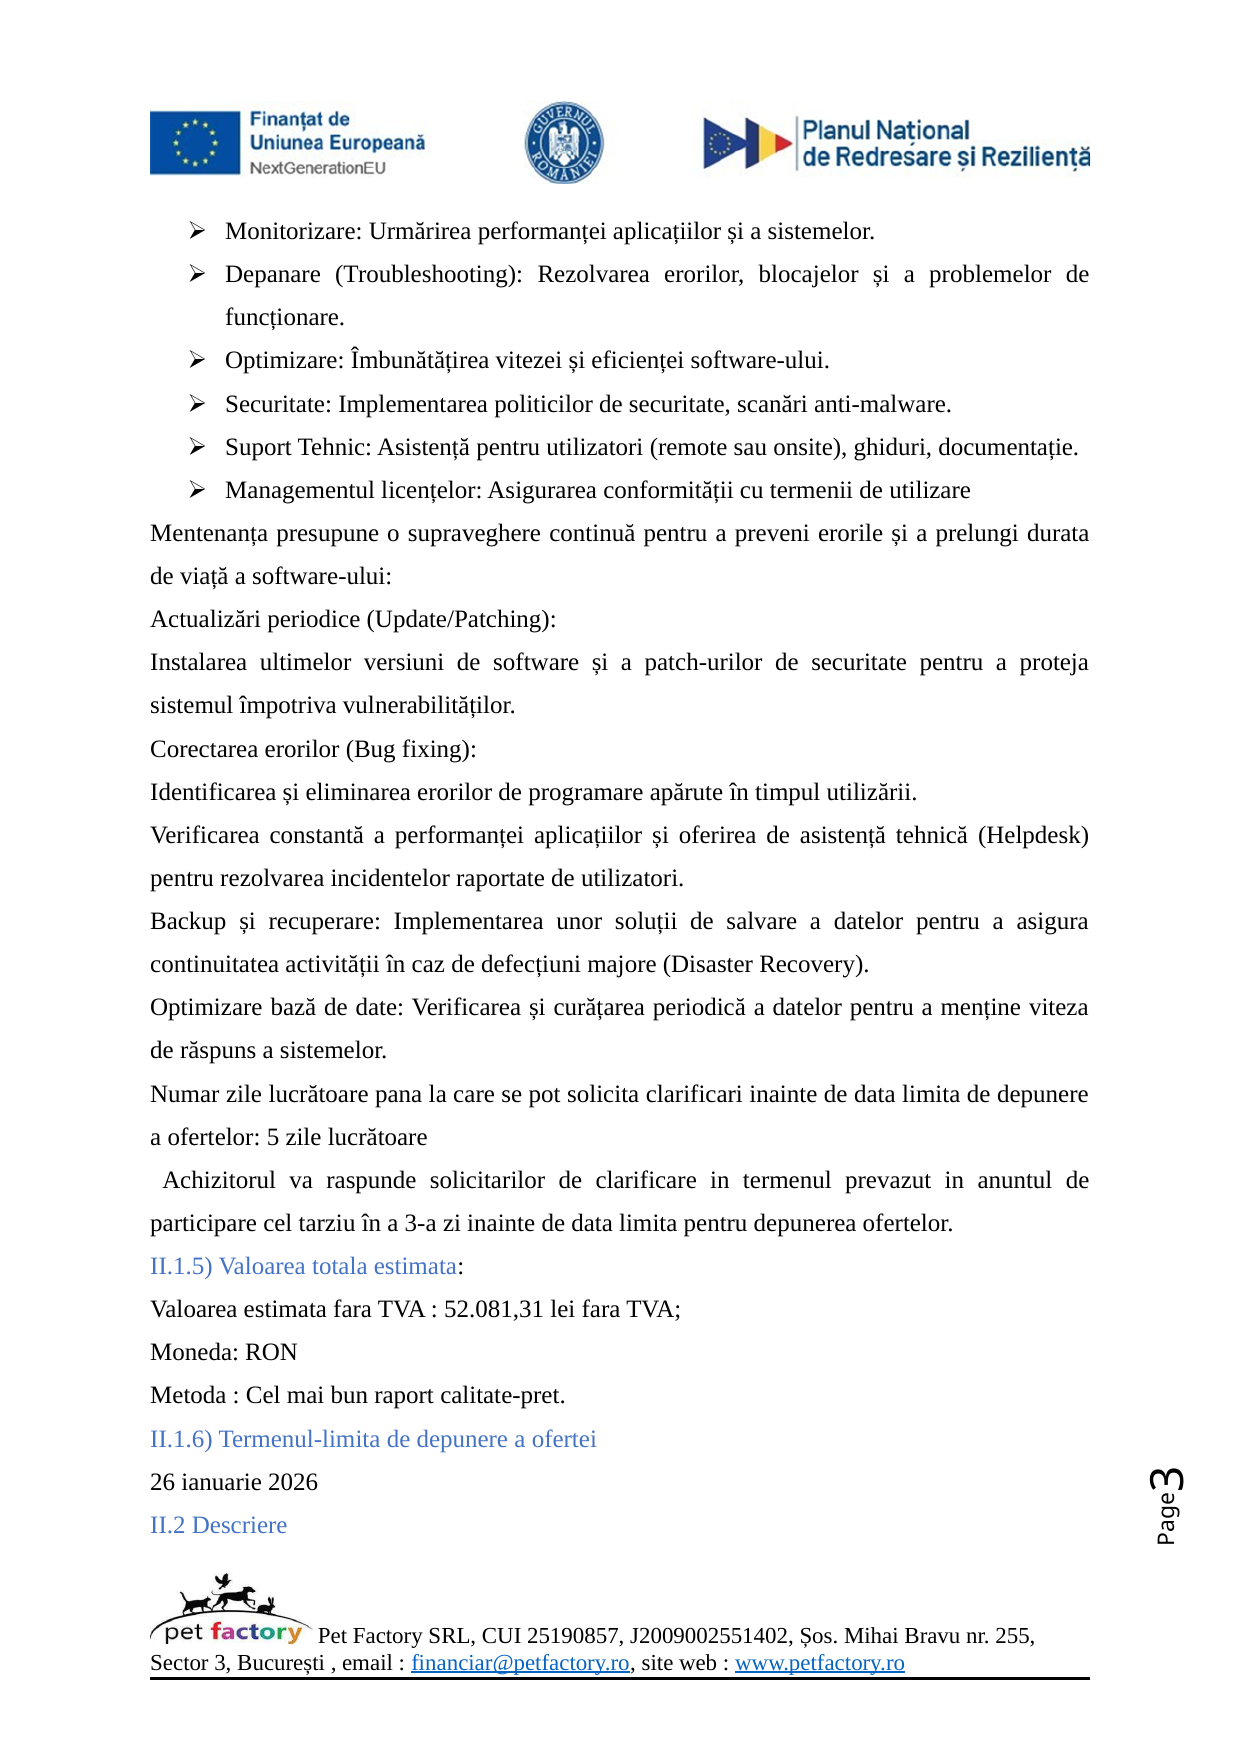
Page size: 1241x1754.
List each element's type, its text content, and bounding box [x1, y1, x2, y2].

list Monitorizare: Urmărirea performanței aplicațiilor și a sistemelor. [187, 216, 1090, 245]
picture [150, 101, 1091, 184]
text Backup și recuperare: Implementarea unor soluții de salvare a datelor pentru a asigura continuitatea activității în caz de defecțiuni majore (Disaster Recovery). [150, 906, 1090, 978]
text Achizitorul va raspunde solicitarilor de clarificare in termenul prevazut in anuntul de participare cel tarziu în a 3-a zi inainte de data limita pentru depunerea ofertelor. [150, 1165, 1090, 1237]
list Optimizare: Îmbunătățirea vitezei și eficienței software-ului. [187, 346, 1090, 374]
text Metoda : Cel mai bun raport calitate-pret. [150, 1381, 1090, 1409]
text Actualizări periodice (Update/Patching): [150, 604, 1090, 633]
text Identificarea și eliminarea erorilor de programare apărute în timpul utilizării. [150, 777, 1090, 806]
text II.1.6) Termenul-limita de depunere a ofertei [150, 1424, 1090, 1452]
text Verificarea constantă a performanței aplicațiilor și oferirea de asistență tehnică (Helpdesk) pentru rezolvarea incidentelor raportate de utilizatori. [150, 820, 1090, 892]
text II.1.5) Valoarea totala estimata: [150, 1251, 1090, 1280]
text Mentenanța presupune o supraveghere continuă pentru a preveni erorile și a prelungi durata de viață a software-ului: [150, 518, 1090, 590]
list Depanare (Troubleshooting): Rezolvarea erorilor, blocajelor și a problemelor de funcționare. [187, 259, 1090, 331]
text Numar zile lucrătoare pana la care se pot solicita clarificari inainte de data limita de depunere a ofertelor: 5 zile lucrătoare [150, 1079, 1090, 1151]
list Suport Tehnic: Asistență pentru utilizatori (remote sau onsite), ghiduri, documentație. [187, 432, 1090, 461]
list Managementul licențelor: Asigurarea conformității cu termenii de utilizare [187, 475, 1090, 504]
text II.2 Descriere [150, 1510, 1090, 1539]
text Optimizare bază de date: Verificarea și curățarea periodică a datelor pentru a menține viteza de răspuns a sistemelor. [150, 992, 1090, 1064]
list Securitate: Implementarea politicilor de securitate, scanări anti-malware. [187, 389, 1090, 417]
text Corectarea erorilor (Bug fixing): [150, 734, 1090, 762]
text Instalarea ultimelor versiuni de software și a patch-urilor de securitate pentru a proteja sistemul împotriva vulnerabilităților. [150, 647, 1090, 719]
text 26 ianuarie 2026 [150, 1467, 1090, 1496]
text Valoarea estimata fara TVA : 52.081,31 lei fara TVA; [150, 1294, 1090, 1323]
text Moneda: RON [150, 1337, 1090, 1366]
